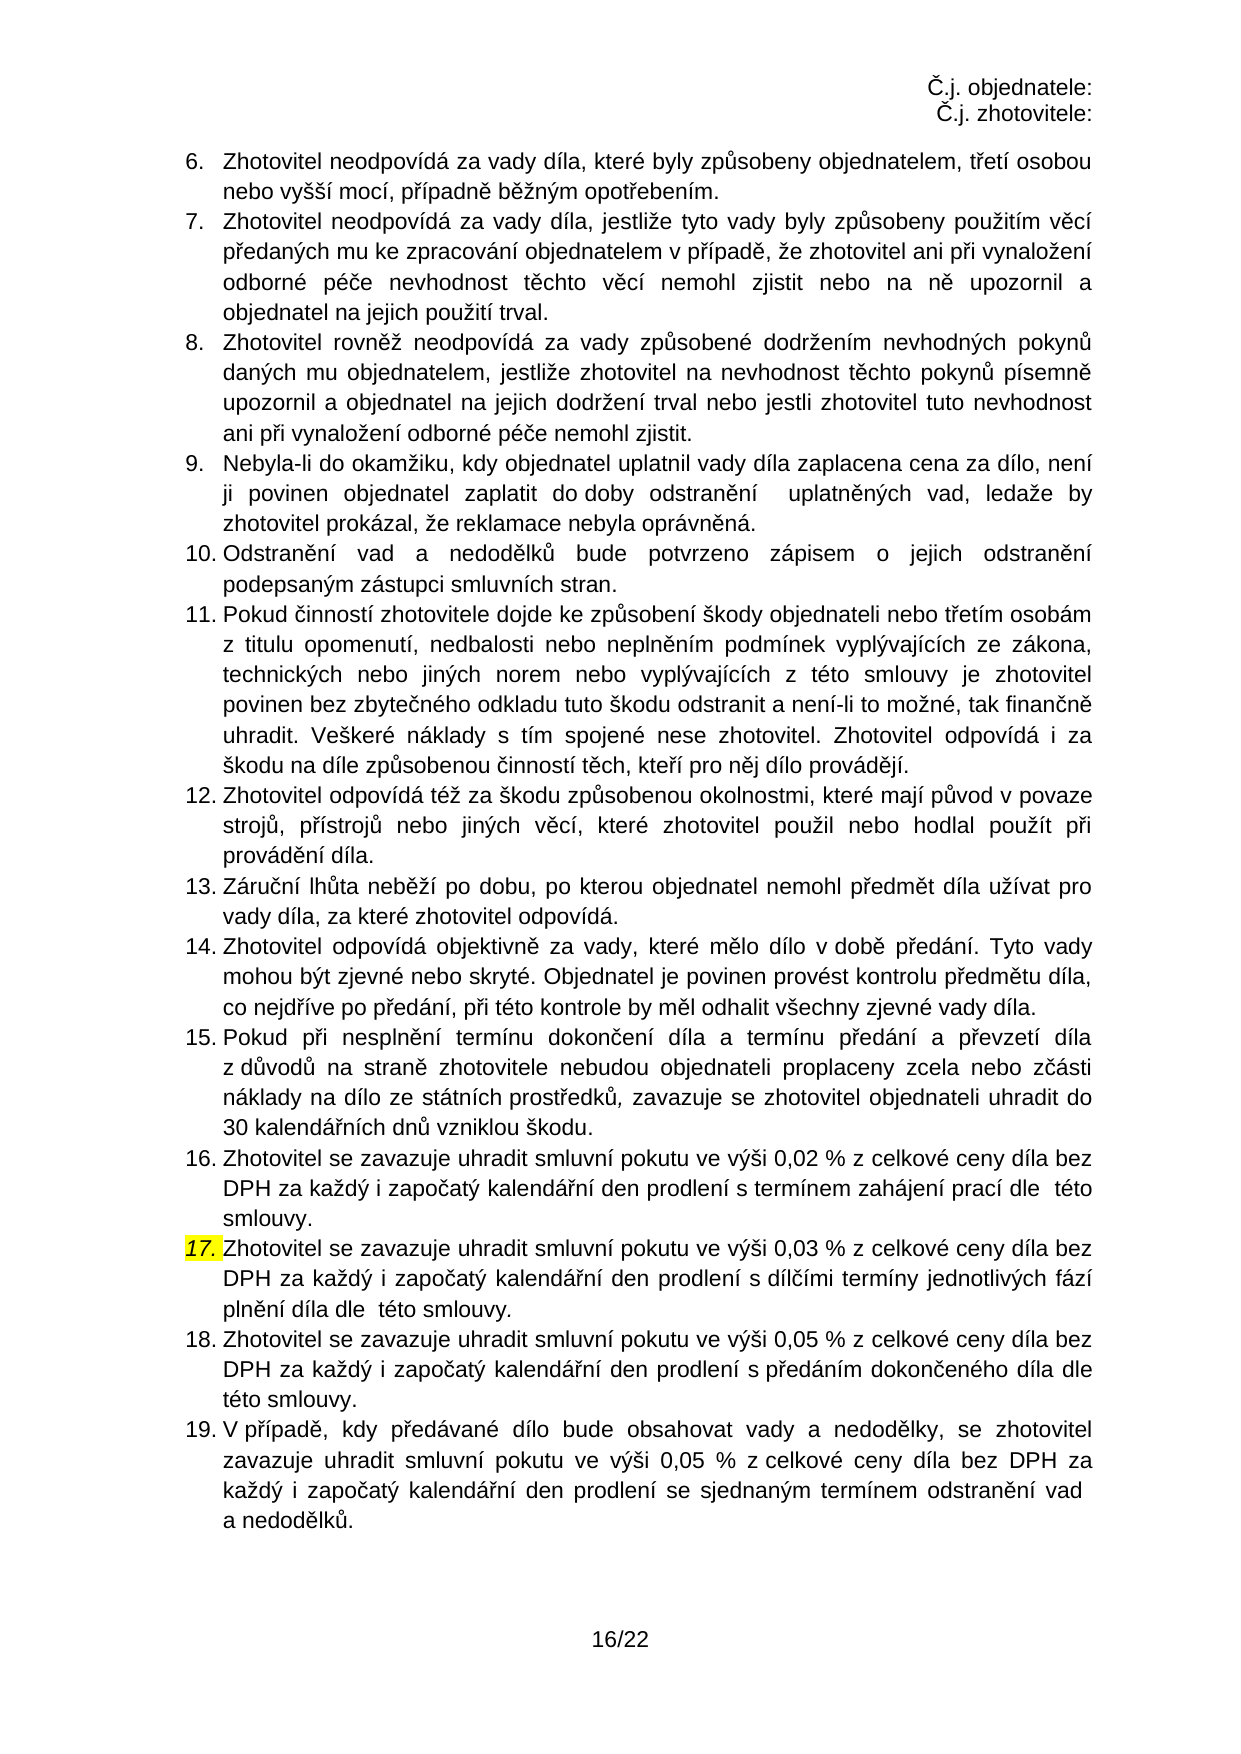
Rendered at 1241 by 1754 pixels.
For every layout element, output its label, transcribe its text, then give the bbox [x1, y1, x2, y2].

list Pokud činností zhotovitele dojde ke způsobení škody objednateli nebo třetím osobám z titulu opomenutí, nedbalosti nebo neplněním podmínek vyplývajících ze zákona, technických nebo jiných norem nebo vyplývajících z této smlouvy je zhotovitel povinen bez zbytečného odkladu tuto škodu odstranit a není-li to možné, tak finančně uhradit. Veškeré náklady s tím spojené nese zhotovitel. Zhotovitel odpovídá i za škodu na díle způsobenou činností těch, kteří pro něj dílo provádějí. [185, 601, 1093, 778]
list Zhotovitel se zavazuje uhradit smluvní pokutu ve výši 0,05 % z celkové ceny díla bez DPH za každý i započatý kalendářní den prodlení s předáním dokončeného díla dle této smlouvy. [185, 1326, 1093, 1412]
list Zhotovitel odpovídá též za škodu způsobenou okolnostmi, které mají původ v povaze strojů, přístrojů nebo jiných věcí, které zhotovitel použil nebo hodlal použít při provádění díla. [185, 782, 1093, 869]
list Zhotovitel rovněž neodpovídá za vady způsobené dodržením nevhodných pokynů daných mu objednatelem, jestliže zhotovitel na nevhodnost těchto pokynů písemně upozornil a objednatel na jejich dodržení trval nebo jestli zhotovitel tuto nevhodnost ani při vynaložení odborné péče nemohl zjistit. [185, 329, 1093, 446]
list Nebyla-li do okamžiku, kdy objednatel uplatnil vady díla zaplacena cena za dílo, není ji povinen objednatel zaplatit do doby odstranění uplatněných vad, ledaže by zhotovitel prokázal, že reklamace nebyla oprávněná. [185, 450, 1093, 536]
list Zhotovitel neodpovídá za vady díla, které byly způsobeny objednatelem, třetí osobou nebo vyšší mocí, případně běžným opotřebením. [185, 148, 1093, 204]
list Odstranění vad a nedodělků bude potvrzeno zápisem o jejich odstranění podepsaným zástupci smluvních stran. [185, 540, 1093, 597]
list Zhotovitel se zavazuje uhradit smluvní pokutu ve výši 0,03 % z celkové ceny díla bez DPH za každý i započatý kalendářní den prodlení s dílčími termíny jednotlivých fází plnění díla dle této smlouvy. [185, 1235, 1093, 1322]
list Zhotovitel neodpovídá za vady díla, jestliže tyto vady byly způsobeny použitím věcí předaných mu ke zpracování objednatelem v případě, že zhotovitel ani při vynaložení odborné péče nevhodnost těchto věcí nemohl zjistit nebo na ně upozornil a objednatel na jejich použití trval. [185, 208, 1093, 325]
list Zhotovitel se zavazuje uhradit smluvní pokutu ve výši 0,02 % z celkové ceny díla bez DPH za každý i započatý kalendářní den prodlení s termínem zahájení prací dle této smlouvy. [185, 1144, 1093, 1231]
list Záruční lhůta neběží po dobu, po kterou objednatel nemohl předmět díla užívat pro vady díla, za které zhotovitel odpovídá. [185, 873, 1093, 929]
list V případě, kdy předávané dílo bude obsahovat vady a nedodělky, se zhotovitel zavazuje uhradit smluvní pokutu ve výši 0,05 % z celkové ceny díla bez DPH za každý i započatý kalendářní den prodlení se sjednaným termínem odstranění vad a nedodělků. [185, 1416, 1093, 1533]
list Pokud při nesplnění termínu dokončení díla a termínu předání a převzetí díla z důvodů na straně zhotovitele nebudou objednateli proplaceny zcela nebo zčásti náklady na dílo ze státních prostředků, zavazuje se zhotovitel objednateli uhradit do 30 kalendářních dnů vzniklou škodu. [185, 1024, 1093, 1141]
list Zhotovitel odpovídá objektivně za vady, které mělo dílo v době předání. Tyto vady mohou být zjevné nebo skryté. Objednatel je povinen provést kontrolu předmětu díla, co nejdříve po předání, při této kontrole by měl odhalit všechny zjevné vady díla. [185, 933, 1093, 1020]
